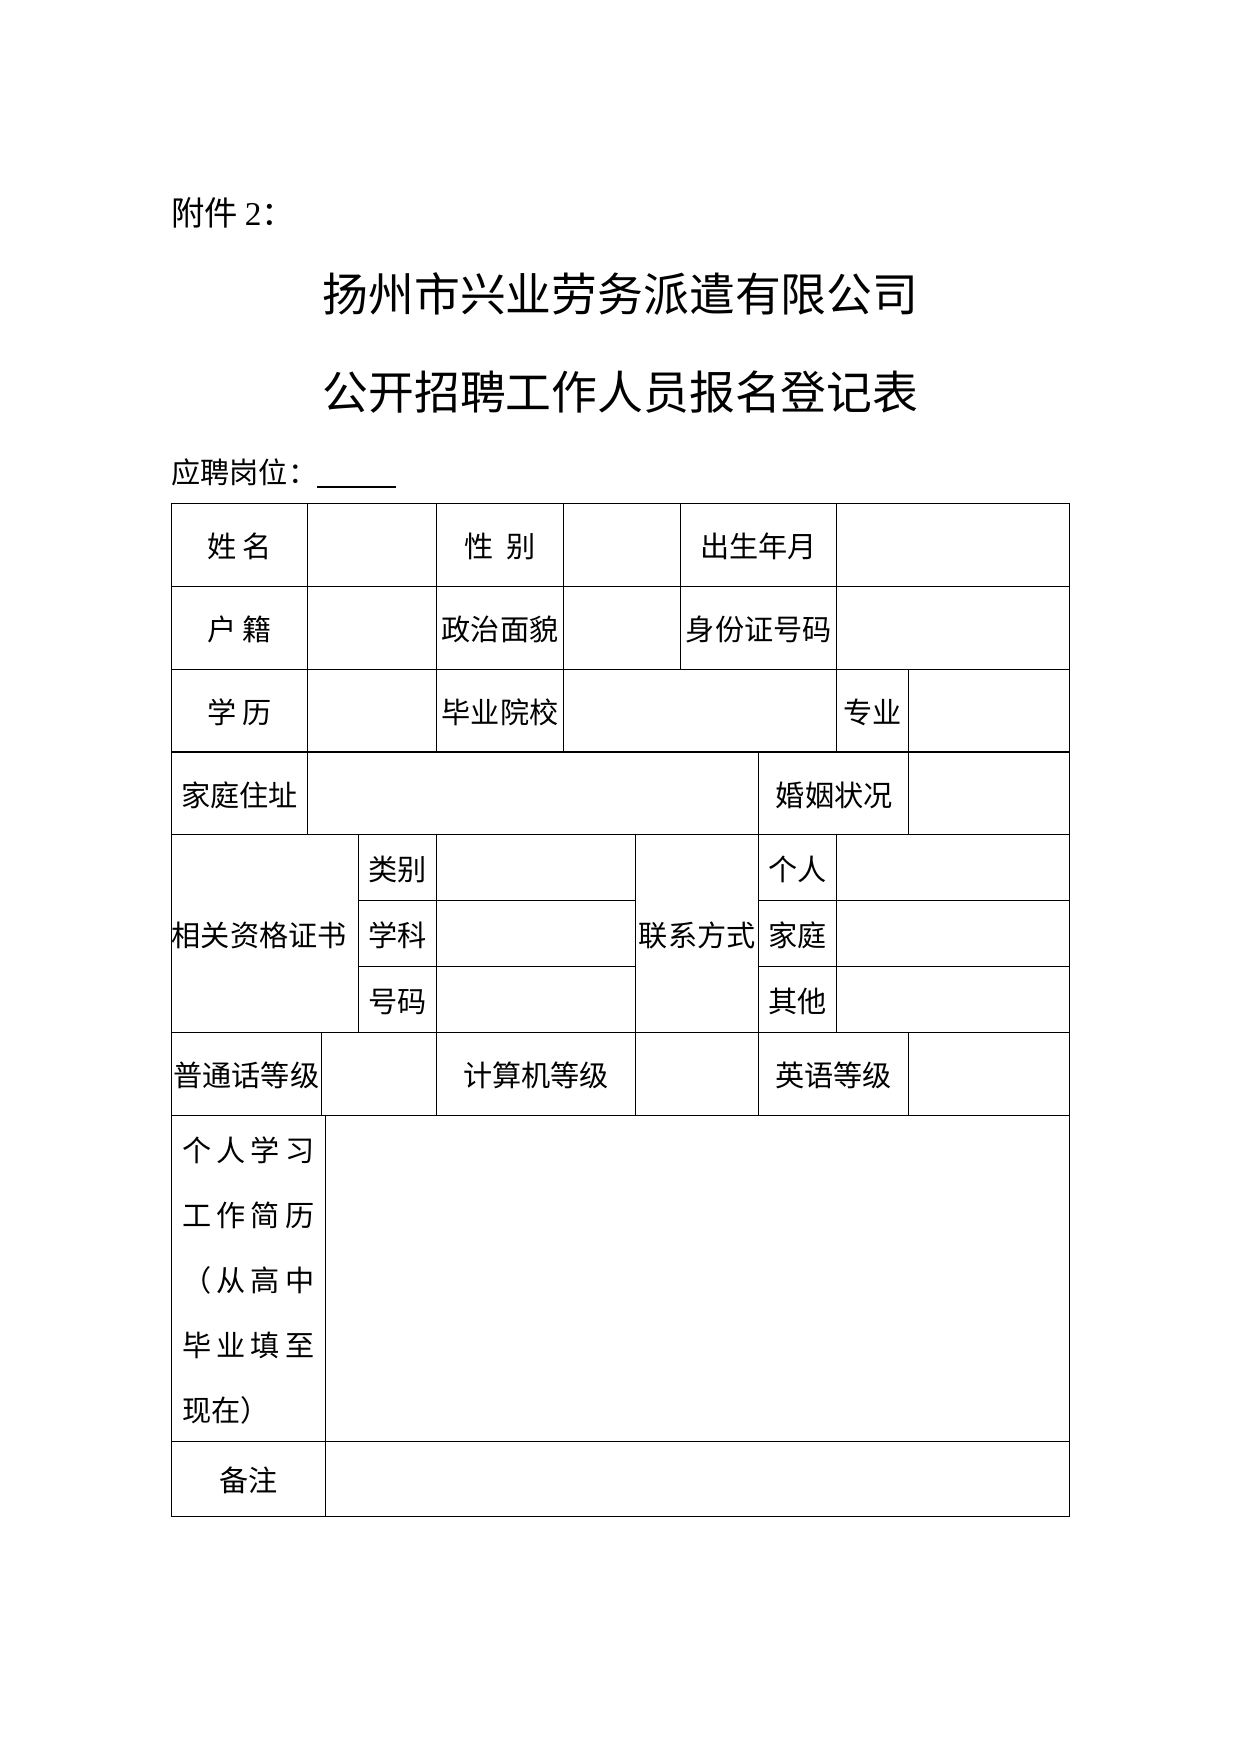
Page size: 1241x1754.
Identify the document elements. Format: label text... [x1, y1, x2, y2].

table_cell [308, 670, 436, 751]
table_cell [308, 587, 436, 669]
table_cell [909, 1033, 1069, 1115]
table_header [837, 504, 1069, 586]
table_cell [909, 753, 1069, 834]
table_cell 备注 [172, 1442, 325, 1516]
table_cell [326, 1116, 1069, 1441]
table_cell 婚姻状况 [759, 753, 908, 834]
table_cell 家庭住址 [172, 753, 307, 834]
table_cell 英语等级 [759, 1033, 908, 1115]
table_cell [322, 1033, 436, 1115]
text 应聘岗位： [171, 438, 1069, 503]
table_cell [437, 967, 635, 1032]
table_cell [564, 670, 836, 751]
text 附件2： [171, 178, 1069, 243]
text 扬州市兴业劳务派遣有限公司 [171, 243, 1069, 341]
table_cell 政治面貌 [437, 587, 563, 669]
table_cell [564, 587, 680, 669]
table_cell 其他 [759, 967, 836, 1032]
table_cell [909, 670, 1069, 751]
table_header [308, 504, 436, 586]
table_cell 学科 [359, 901, 436, 966]
table_cell 号码 [359, 967, 436, 1032]
table_cell 普通话等级 [172, 1033, 321, 1115]
table_header 出生年月 [681, 504, 836, 586]
table_cell 类别 [359, 835, 436, 900]
table_cell 学 历 [172, 670, 307, 751]
table_cell [636, 1033, 758, 1115]
table_cell 身份证号码 [681, 587, 836, 669]
table_cell 个人 [759, 835, 836, 900]
table_cell [837, 901, 1069, 966]
table_cell 家庭 [759, 901, 836, 966]
table_cell 相关资格证书 [172, 835, 358, 1032]
table_cell 个人学习工作简历（从高中毕业填至现在） [172, 1116, 325, 1441]
table_cell 联系方式 [636, 835, 758, 1032]
table_cell [837, 587, 1069, 669]
table_cell [308, 753, 758, 834]
table_header [564, 504, 680, 586]
table_cell [437, 901, 635, 966]
table_cell [326, 1442, 1069, 1516]
table_cell [837, 835, 1069, 900]
table_cell 专业 [837, 670, 908, 751]
table_header 姓 名 [172, 504, 307, 586]
table_cell 户 籍 [172, 587, 307, 669]
text 公开招聘工作人员报名登记表 [171, 341, 1069, 438]
table_header 性 别 [437, 504, 563, 586]
table_cell [837, 967, 1069, 1032]
table_cell 计算机等级 [437, 1033, 635, 1115]
table_cell 毕业院校 [437, 670, 563, 751]
table_cell [437, 835, 635, 900]
